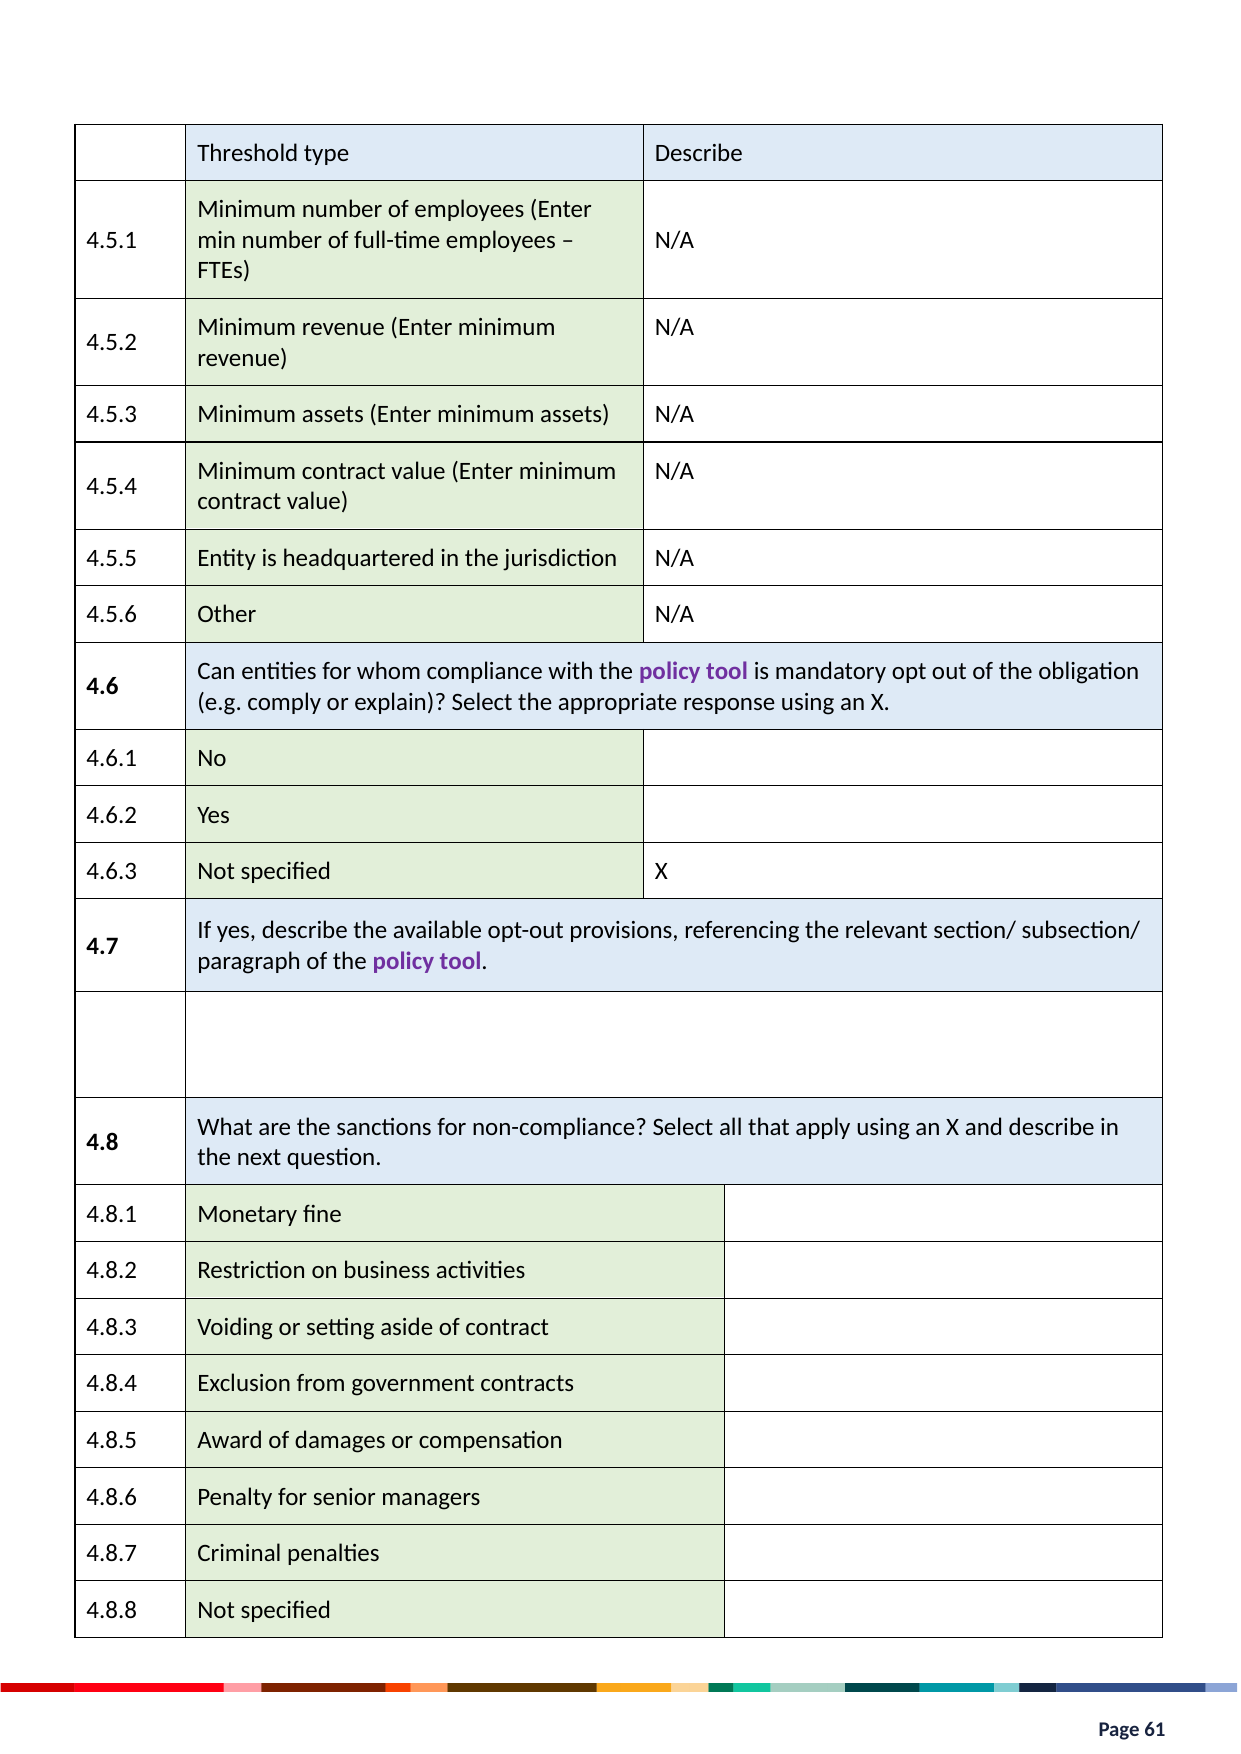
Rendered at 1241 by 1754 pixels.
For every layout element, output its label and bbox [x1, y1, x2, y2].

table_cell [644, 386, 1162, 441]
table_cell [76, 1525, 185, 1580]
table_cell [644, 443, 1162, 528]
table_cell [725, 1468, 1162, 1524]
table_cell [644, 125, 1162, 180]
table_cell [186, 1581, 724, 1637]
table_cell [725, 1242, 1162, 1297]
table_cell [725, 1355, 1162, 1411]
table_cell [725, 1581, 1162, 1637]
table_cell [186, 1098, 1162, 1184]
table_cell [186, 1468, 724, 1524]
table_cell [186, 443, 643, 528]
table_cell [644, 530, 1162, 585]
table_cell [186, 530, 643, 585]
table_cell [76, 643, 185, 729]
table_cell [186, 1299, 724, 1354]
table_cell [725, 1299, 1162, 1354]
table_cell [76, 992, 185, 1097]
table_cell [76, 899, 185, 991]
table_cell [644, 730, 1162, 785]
picture [0, 1683, 1236, 1692]
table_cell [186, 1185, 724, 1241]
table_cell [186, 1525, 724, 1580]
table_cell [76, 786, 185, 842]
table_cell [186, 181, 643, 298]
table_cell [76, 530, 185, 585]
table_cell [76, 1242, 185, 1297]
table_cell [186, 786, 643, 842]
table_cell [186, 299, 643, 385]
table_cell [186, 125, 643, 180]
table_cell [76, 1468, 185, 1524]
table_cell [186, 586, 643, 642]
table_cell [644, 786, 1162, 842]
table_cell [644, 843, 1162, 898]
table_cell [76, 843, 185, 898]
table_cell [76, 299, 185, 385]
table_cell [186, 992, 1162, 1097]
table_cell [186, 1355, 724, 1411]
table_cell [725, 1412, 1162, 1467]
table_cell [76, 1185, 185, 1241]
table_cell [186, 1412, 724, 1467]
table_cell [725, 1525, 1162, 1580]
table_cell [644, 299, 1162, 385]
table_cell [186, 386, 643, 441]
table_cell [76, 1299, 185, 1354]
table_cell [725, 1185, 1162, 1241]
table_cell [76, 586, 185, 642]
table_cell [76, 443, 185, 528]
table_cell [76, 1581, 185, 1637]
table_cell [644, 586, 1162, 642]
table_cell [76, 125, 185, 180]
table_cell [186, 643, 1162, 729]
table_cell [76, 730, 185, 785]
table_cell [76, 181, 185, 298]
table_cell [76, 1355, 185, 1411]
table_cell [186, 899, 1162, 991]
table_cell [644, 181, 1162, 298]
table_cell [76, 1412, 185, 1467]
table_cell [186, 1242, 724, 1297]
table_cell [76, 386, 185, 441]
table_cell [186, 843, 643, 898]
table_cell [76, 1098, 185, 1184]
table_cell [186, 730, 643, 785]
